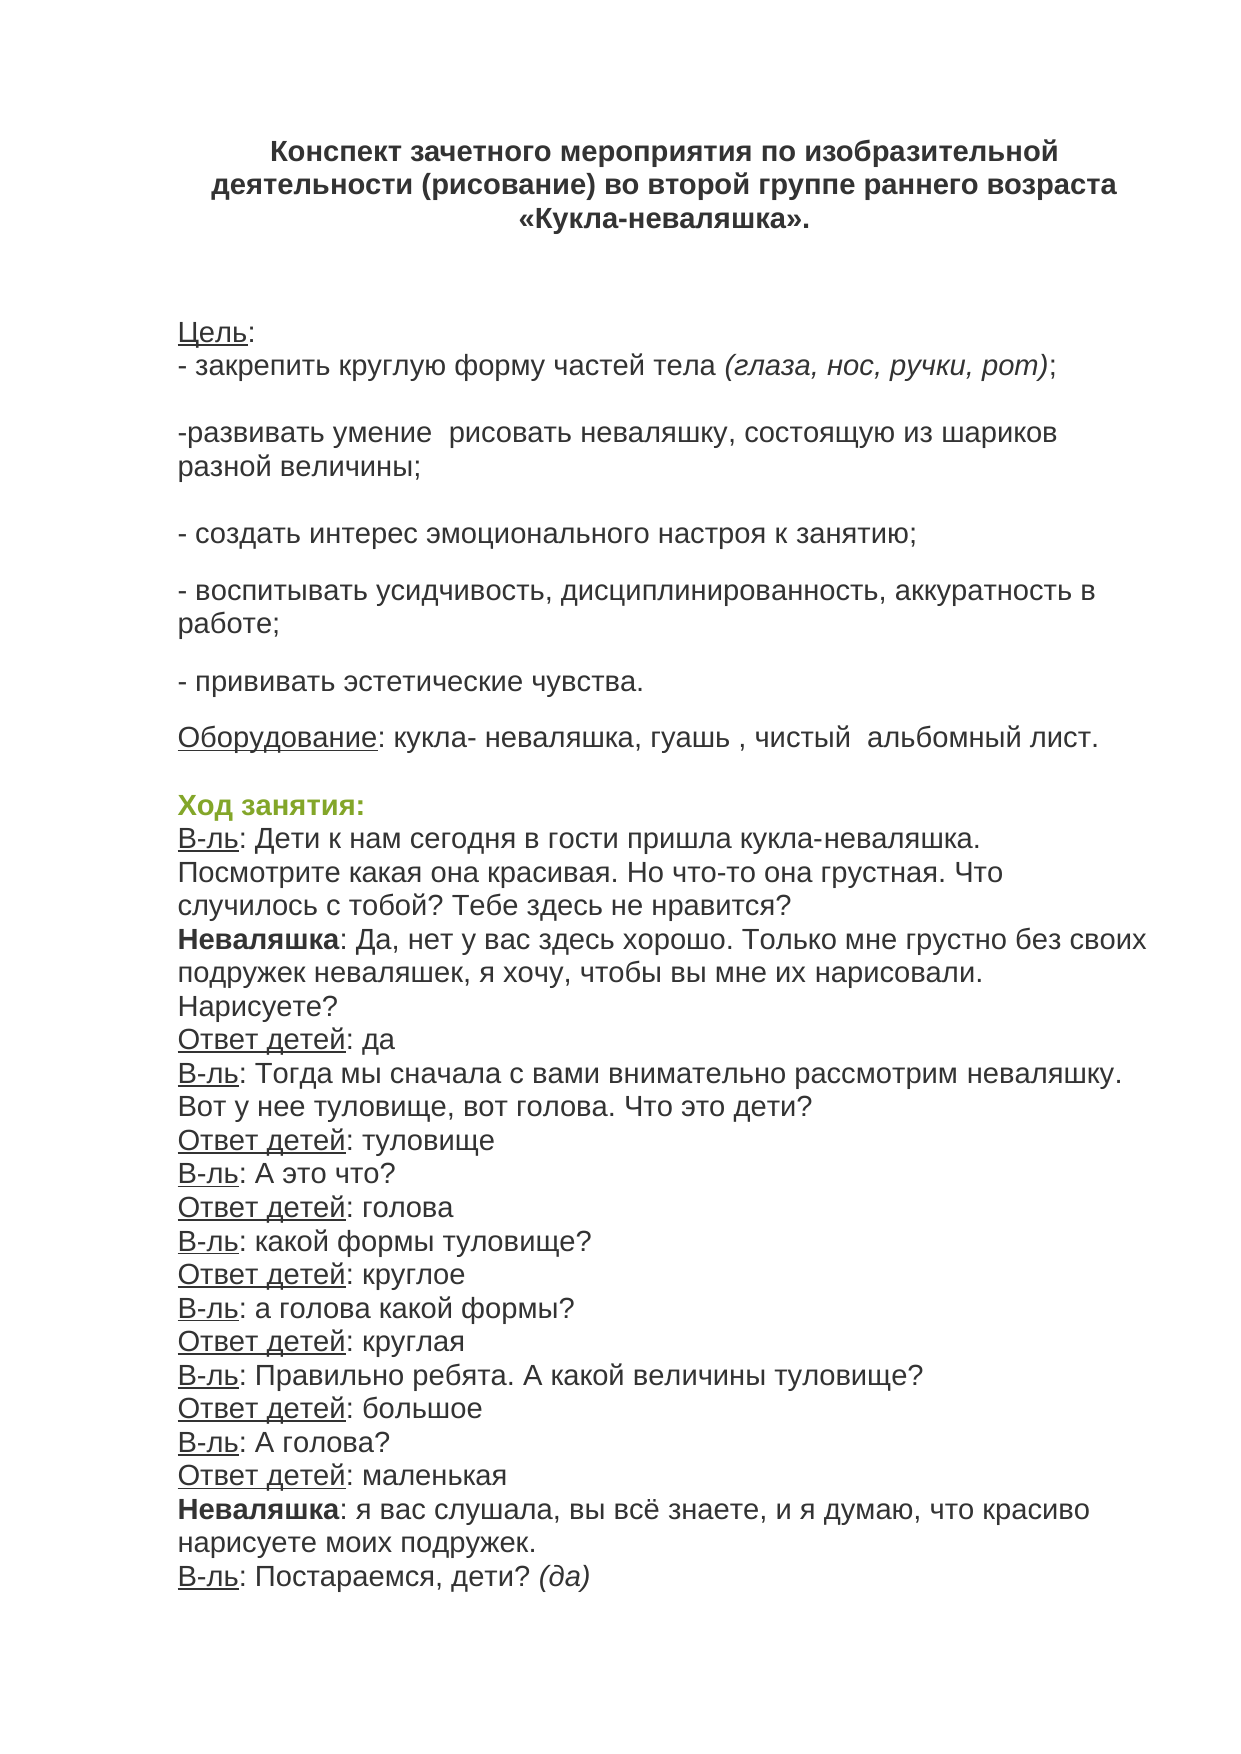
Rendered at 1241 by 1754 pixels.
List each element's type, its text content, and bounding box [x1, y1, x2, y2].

text В-ль: какой формы туловище? [177, 1224, 1152, 1257]
text Ответ детей: да [177, 1022, 1152, 1056]
text В-ль: А это что? [177, 1157, 1152, 1190]
text В-ль: Постараемся, дети? (да) [177, 1559, 1152, 1593]
text Конспект зачетного мероприятия по изобразительной деятельности (рисование) во второй группе раннего возраста «Кукла-неваляшка». [177, 134, 1152, 234]
text Ответ детей: маленькая [177, 1458, 1152, 1492]
text В-ль: Тогда мы сначала с вами внимательно рассмотрим неваляшку. Вот у нее туловище, вот голова. Что это дети? [177, 1056, 1152, 1123]
text Ответ детей: круглая [177, 1324, 1152, 1358]
text В-ль: А голова? [177, 1425, 1152, 1458]
text В-ль: Правильно ребята. А какой величины туловище? [177, 1358, 1152, 1391]
text - прививать эстетические чувства. [177, 663, 1152, 697]
text Неваляшка: Да, нет у вас здесь хорошо. Только мне грустно без своих подружек неваляшек, я хочу, чтобы вы мне их нарисовали. Нарисуете? [177, 922, 1152, 1022]
text Ход занятия: [177, 788, 1152, 821]
text Ответ детей: голова [177, 1190, 1152, 1224]
text Неваляшка: я вас слушала, вы всё знаете, и я думаю, что красиво нарисуете моих подружек. [177, 1492, 1152, 1559]
text - закрепить круглую форму частей тела (глаза, нос, ручки, рот); [177, 348, 1152, 382]
text Ответ детей: туловище [177, 1123, 1152, 1157]
text Ответ детей: круглое [177, 1257, 1152, 1291]
text -развивать умение рисовать неваляшку, состоящую из шариков разной величины; [177, 415, 1152, 482]
text В-ль: а голова какой формы? [177, 1291, 1152, 1324]
text Оборудование: кукла- неваляшка, гуашь , чистый альбомный лист. [177, 721, 1152, 754]
text - создать интерес эмоционального настроя к занятию; [177, 516, 1152, 549]
text В-ль: Дети к нам сегодня в гости пришла кукла-неваляшка. Посмотрите какая она красивая. Но что-то она грустная. Что случилось с тобой? Тебе здесь не нравится? [177, 821, 1152, 922]
text - воспитывать усидчивость, дисциплинированность, аккуратность в работе; [177, 573, 1152, 640]
text Цель: [177, 315, 1152, 348]
text Ответ детей: большое [177, 1391, 1152, 1425]
